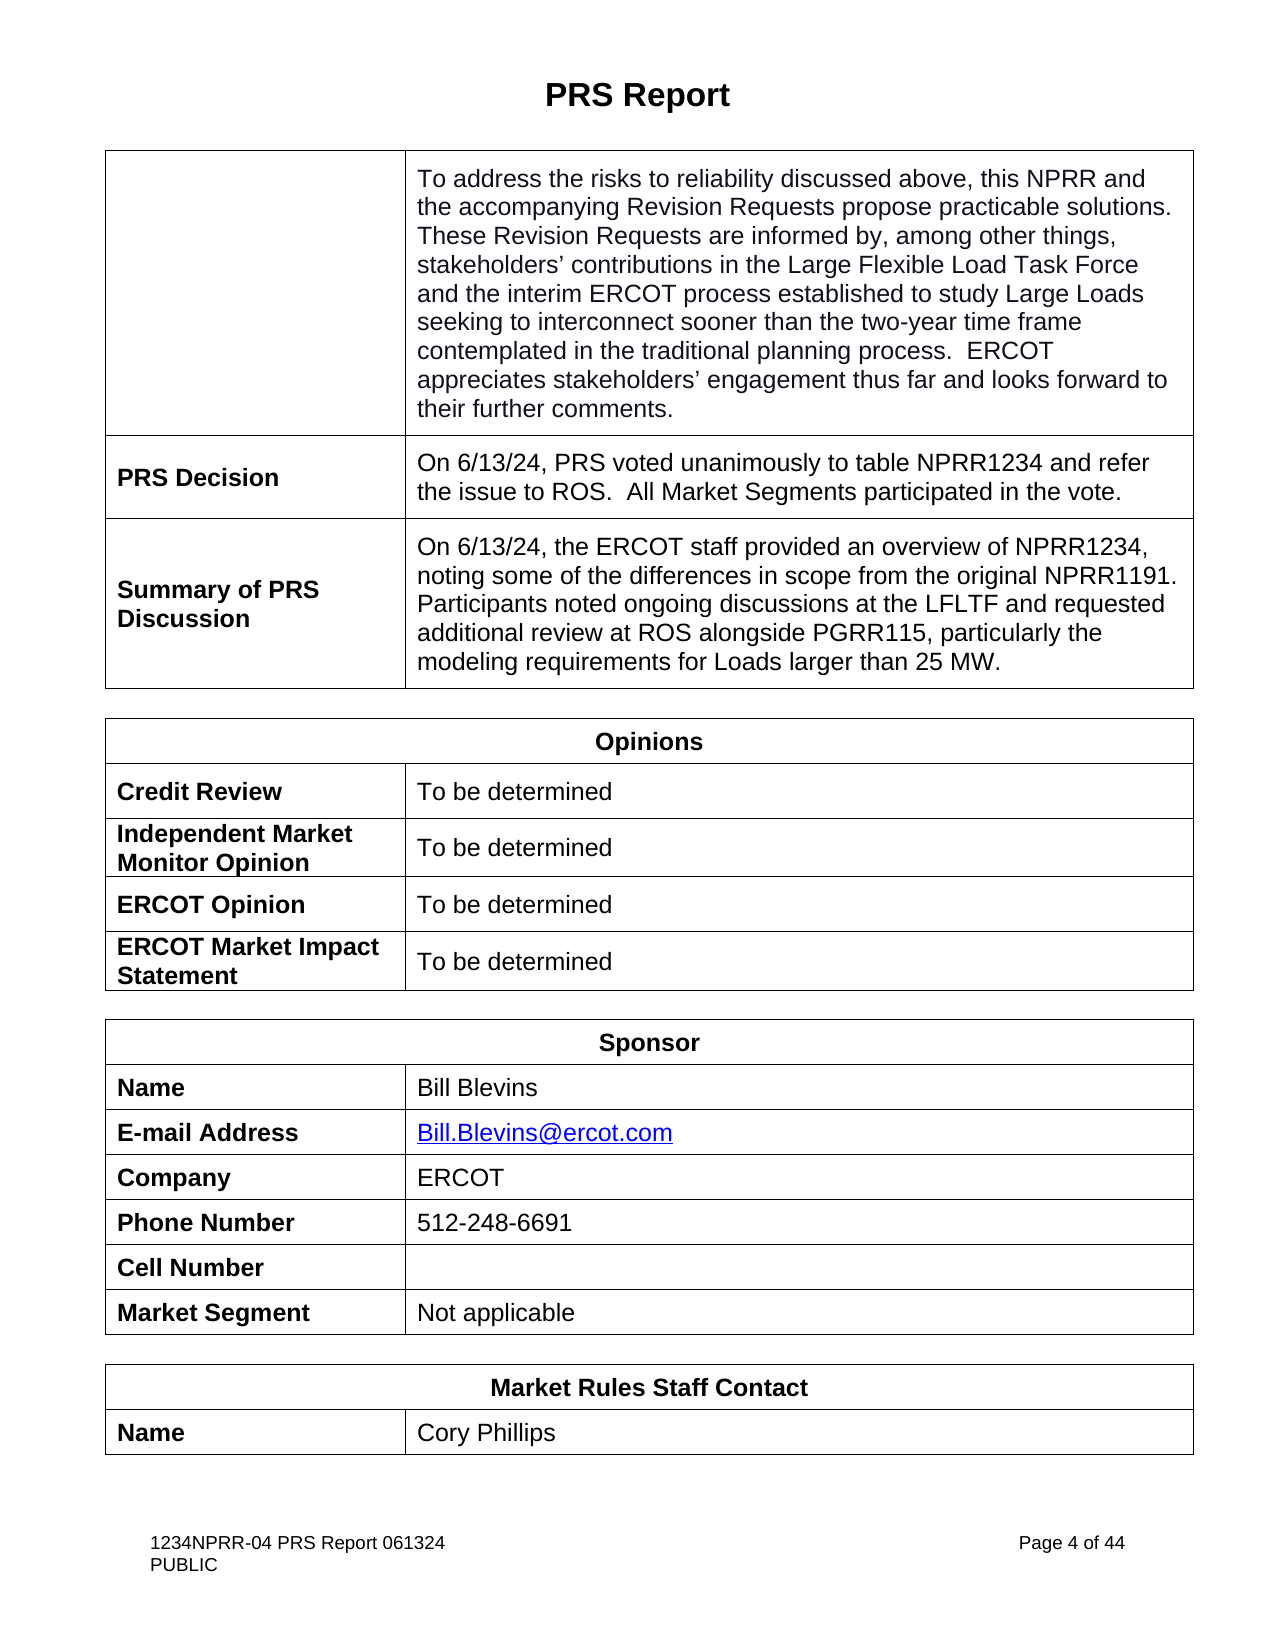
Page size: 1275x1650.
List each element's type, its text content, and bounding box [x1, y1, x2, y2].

table_cell PRS Decision [106, 436, 405, 518]
table_cell Independent Market Monitor Opinion [106, 819, 405, 876]
table_cell Bill Blevins [406, 1065, 1193, 1109]
table_cell To be determined [406, 764, 1193, 818]
table_cell Summary of PRS Discussion [106, 519, 405, 688]
table_cell ERCOT Opinion [106, 877, 405, 931]
table_cell Cory Phillips [406, 1410, 1193, 1454]
table_header Sponsor [106, 1020, 1193, 1064]
table_cell 512-248-6691 [406, 1200, 1193, 1244]
table_cell Company [106, 1155, 405, 1199]
table_cell On 6/13/24, PRS voted unanimously to table NPRR1234 and refer the issue to ROS. All Market Segments participated in the vote. [406, 436, 1193, 518]
table_cell Name [106, 1410, 405, 1454]
table_cell To be determined [406, 877, 1193, 931]
table_cell To be determined [406, 819, 1193, 876]
table_cell E-mail Address [106, 1110, 405, 1154]
table_cell Credit Review [106, 764, 405, 818]
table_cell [406, 151, 1193, 435]
table_cell ERCOT [406, 1155, 1193, 1199]
table_cell Cell Number [106, 1245, 405, 1289]
table_cell Name [106, 1065, 405, 1109]
table_cell Phone Number [106, 1200, 405, 1244]
table_cell Not applicable [406, 1290, 1193, 1334]
table_header Market Rules Staff Contact [106, 1365, 1193, 1409]
table_cell ERCOT Market Impact Statement [106, 932, 405, 989]
table_cell [406, 1245, 1193, 1289]
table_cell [106, 151, 405, 435]
table_cell On 6/13/24, the ERCOT staff provided an overview of NPRR1234, noting some of the differences in scope from the original NPRR1191. Participants noted ongoing discussions at the LFLTF and requested additional review at ROS alongside PGRR115, particularly the modeling requirements for Loads larger than 25 MW. [406, 519, 1193, 688]
table_cell To be determined [406, 932, 1193, 989]
table_cell Market Segment [106, 1290, 405, 1334]
table_header Opinions [106, 719, 1193, 763]
table_cell Bill.Blevins@ercot.com [406, 1110, 1193, 1154]
